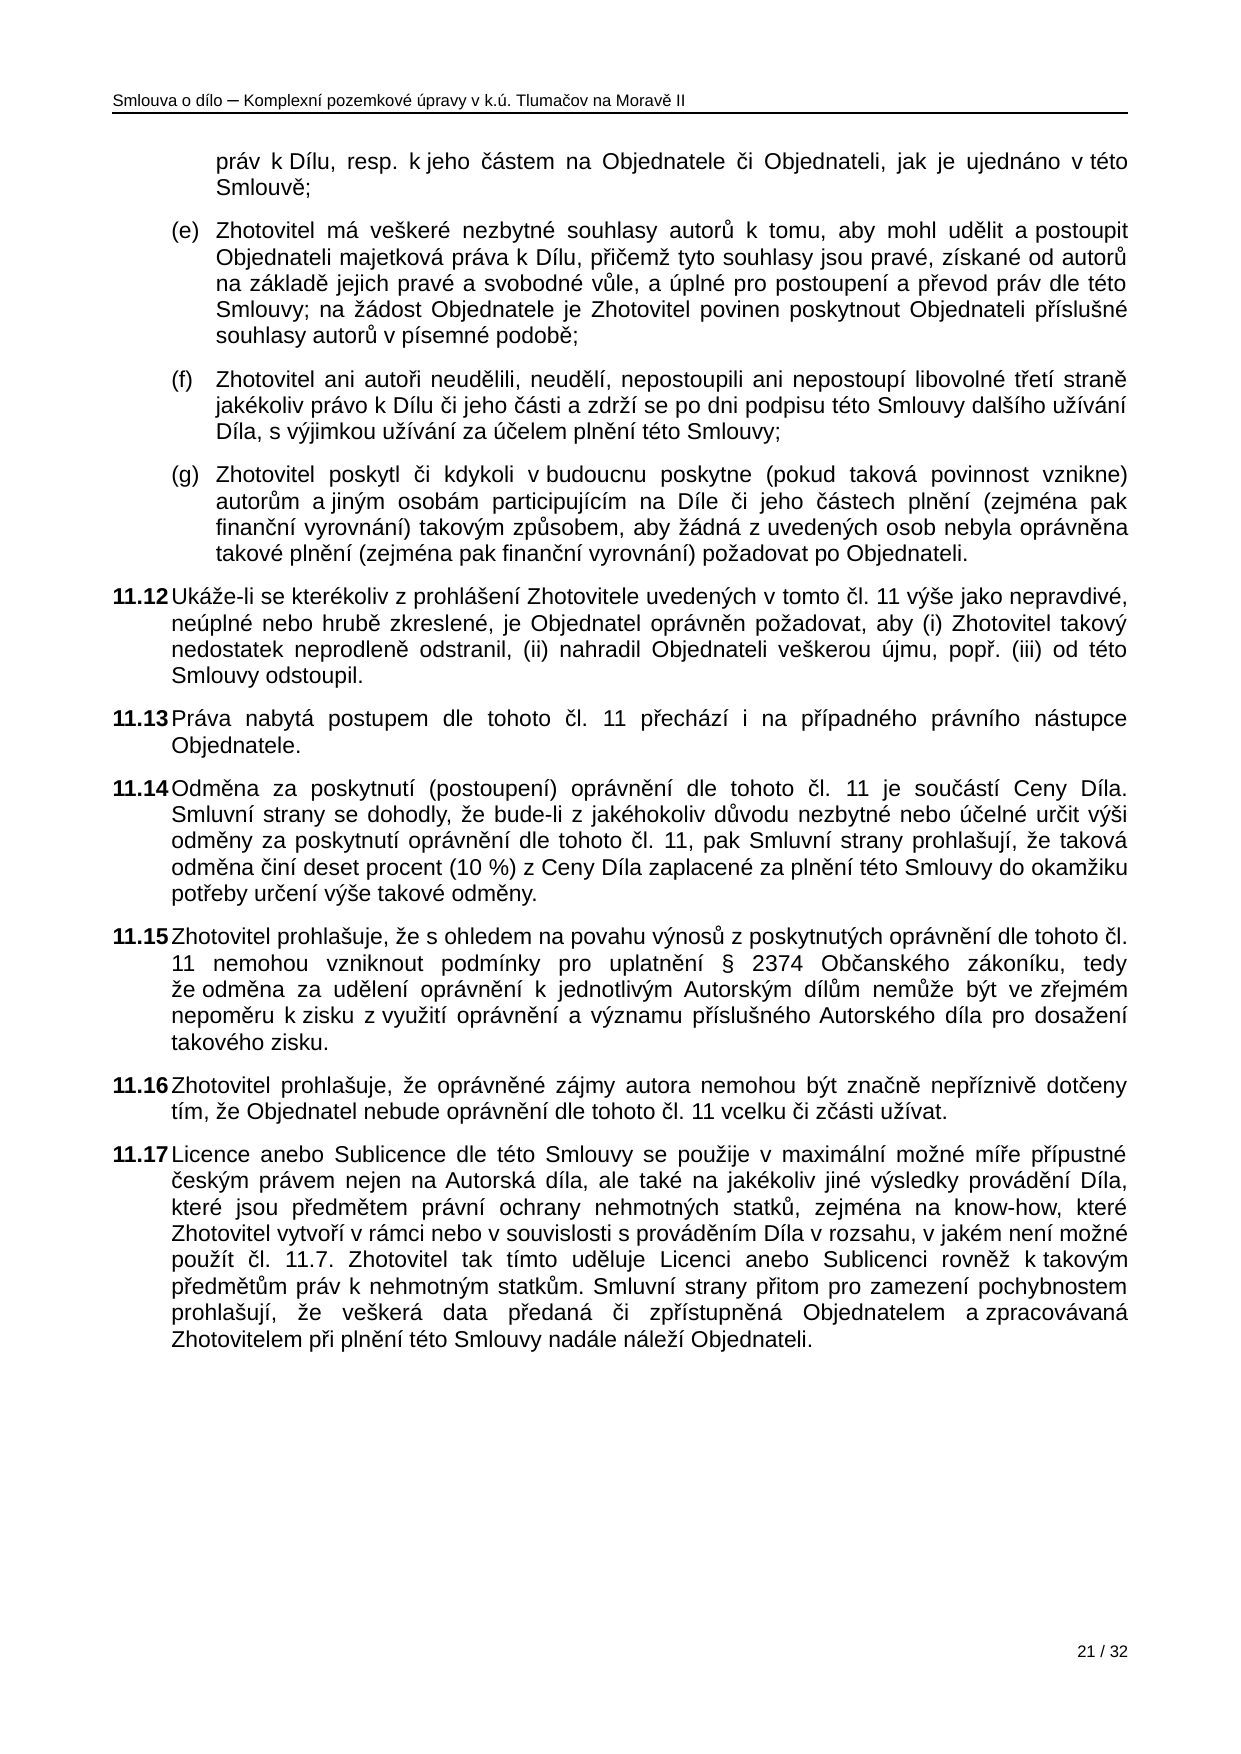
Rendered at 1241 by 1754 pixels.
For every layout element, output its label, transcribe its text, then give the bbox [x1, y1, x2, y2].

text Zhotovitel má veškeré nezbytné souhlasy autorů k tomu, aby mohl udělit a postoupit Objednateli majetková práva k Dílu, přičemž tyto souhlasy jsou pravé, získané od autorů na základě jejich pravé a svobodné vůle, a úplné pro postoupení a převod práv dle této Smlouvy; na žádost Objednatele je Zhotovitel povinen poskytnout Objednateli příslušné souhlasy autorů v písemné podobě; [171, 217, 1128, 349]
text Licence anebo Sublicence dle této Smlouvy se použije v maximální možné míře přípustné českým právem nejen na Autorská díla, ale také na jakékoliv jiné výsledky provádění Díla, které jsou předmětem právní ochrany nehmotných statků, zejména na know-how, které Zhotovitel vytvoří v rámci nebo v souvislosti s prováděním Díla v rozsahu, v jakém není možné použít čl. 11.7. Zhotovitel tak tímto uděluje Licenci anebo Sublicenci rovněž k takovým předmětům práv k nehmotným statkům. Smluvní strany přitom pro zamezení pochybnostem prohlašují, že veškerá data předaná či zpřístupněná Objednatelem a zpracovávaná Zhotovitelem při plnění této Smlouvy nadále náleží Objednateli. [112, 1141, 1128, 1352]
text Odměna za poskytnutí (postoupení) oprávnění dle tohoto čl. 11 je součástí Ceny Díla. Smluvní strany se dohodly, že bude-li z jakéhokoliv důvodu nezbytné nebo účelné určit výši odměny za poskytnutí oprávnění dle tohoto čl. 11, pak Smluvní strany prohlašují, že taková odměna činí deset procent (10 %) z Ceny Díla zaplacené za plnění této Smlouvy do okamžiku potřeby určení výše takové odměny. [112, 775, 1128, 907]
text Zhotovitel poskytl či kdykoli v budoucnu poskytne (pokud taková povinnost vznikne) autorům a jiným osobám participujícím na Díle či jeho částech plnění (zejména pak finanční vyrovnání) takovým způsobem, aby žádná z uvedených osob nebyla oprávněna takové plnění (zejména pak finanční vyrovnání) požadovat po Objednateli. [171, 461, 1128, 567]
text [171, 148, 1128, 200]
text Zhotovitel prohlašuje, že s ohledem na povahu výnosů z poskytnutých oprávnění dle tohoto čl. 11 nemohou vzniknout podmínky pro uplatnění § 2374 Občanského zákoníku, tedy že odměna za udělení oprávnění k jednotlivým Autorským dílům nemůže být ve zřejmém nepoměru k zisku z využití oprávnění a významu příslušného Autorského díla pro dosažení takového zisku. [112, 923, 1128, 1055]
text Ukáže-li se kterékoliv z prohlášení Zhotovitele uvedených v tomto čl. 11 výše jako nepravdivé, neúplné nebo hrubě zkreslené, je Objednatel oprávněn požadovat, aby (i) Zhotovitel takový nedostatek neprodleně odstranil, (ii) nahradil Objednateli veškerou újmu, popř. (iii) od této Smlouvy odstoupil. [112, 583, 1128, 689]
text Práva nabytá postupem dle tohoto čl. 11 přechází i na případného právního nástupce Objednatele. [112, 705, 1128, 758]
text Zhotovitel prohlašuje, že oprávněné zájmy autora nemohou být značně nepříznivě dotčeny tím, že Objednatel nebude oprávnění dle tohoto čl. 11 vcelku či zčásti užívat. [112, 1072, 1128, 1124]
text Zhotovitel ani autoři neudělili, neudělí, nepostoupili ani nepostoupí libovolné třetí straně jakékoliv právo k Dílu či jeho části a zdrží se po dni podpisu této Smlouvy dalšího užívání Díla, s výjimkou užívání za účelem plnění této Smlouvy; [171, 366, 1128, 444]
